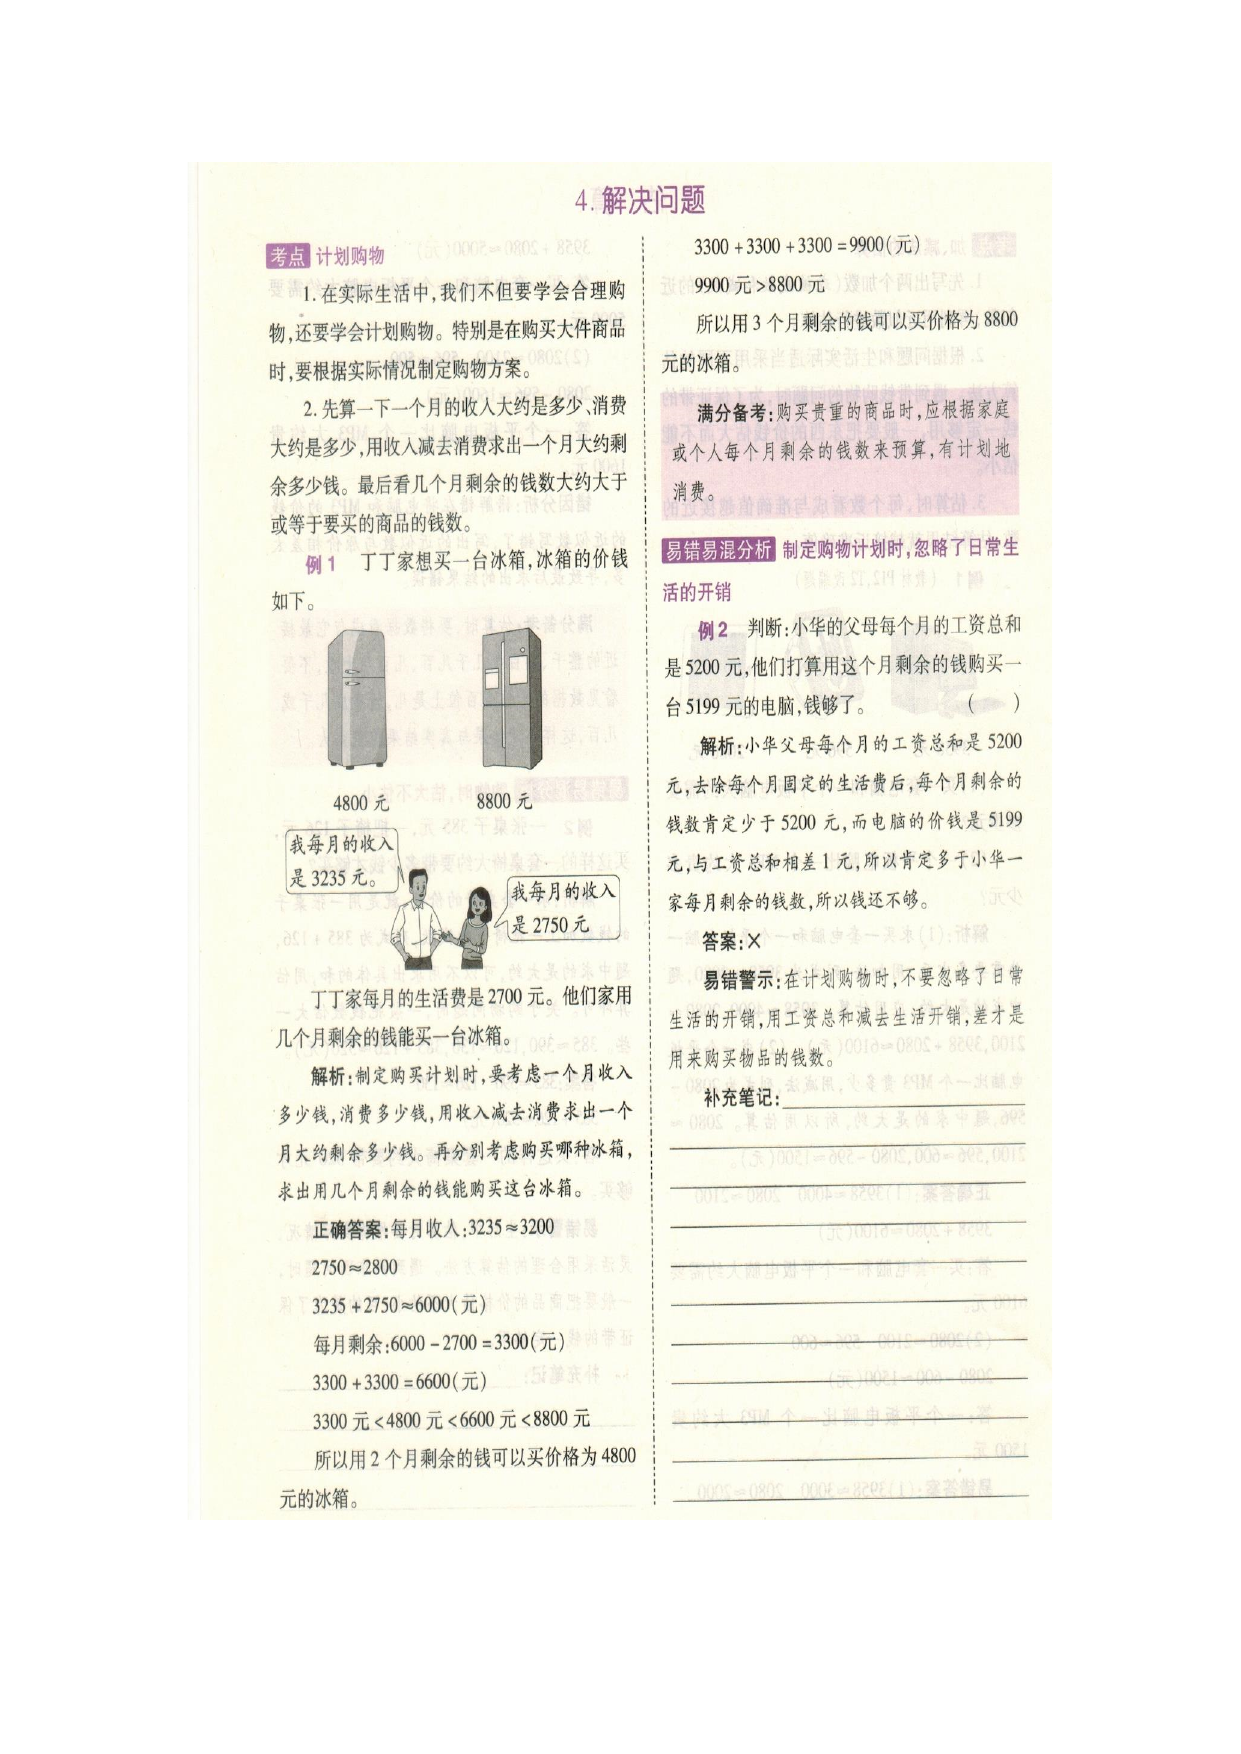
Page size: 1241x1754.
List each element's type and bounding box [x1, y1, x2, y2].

picture [187, 162, 1053, 1520]
